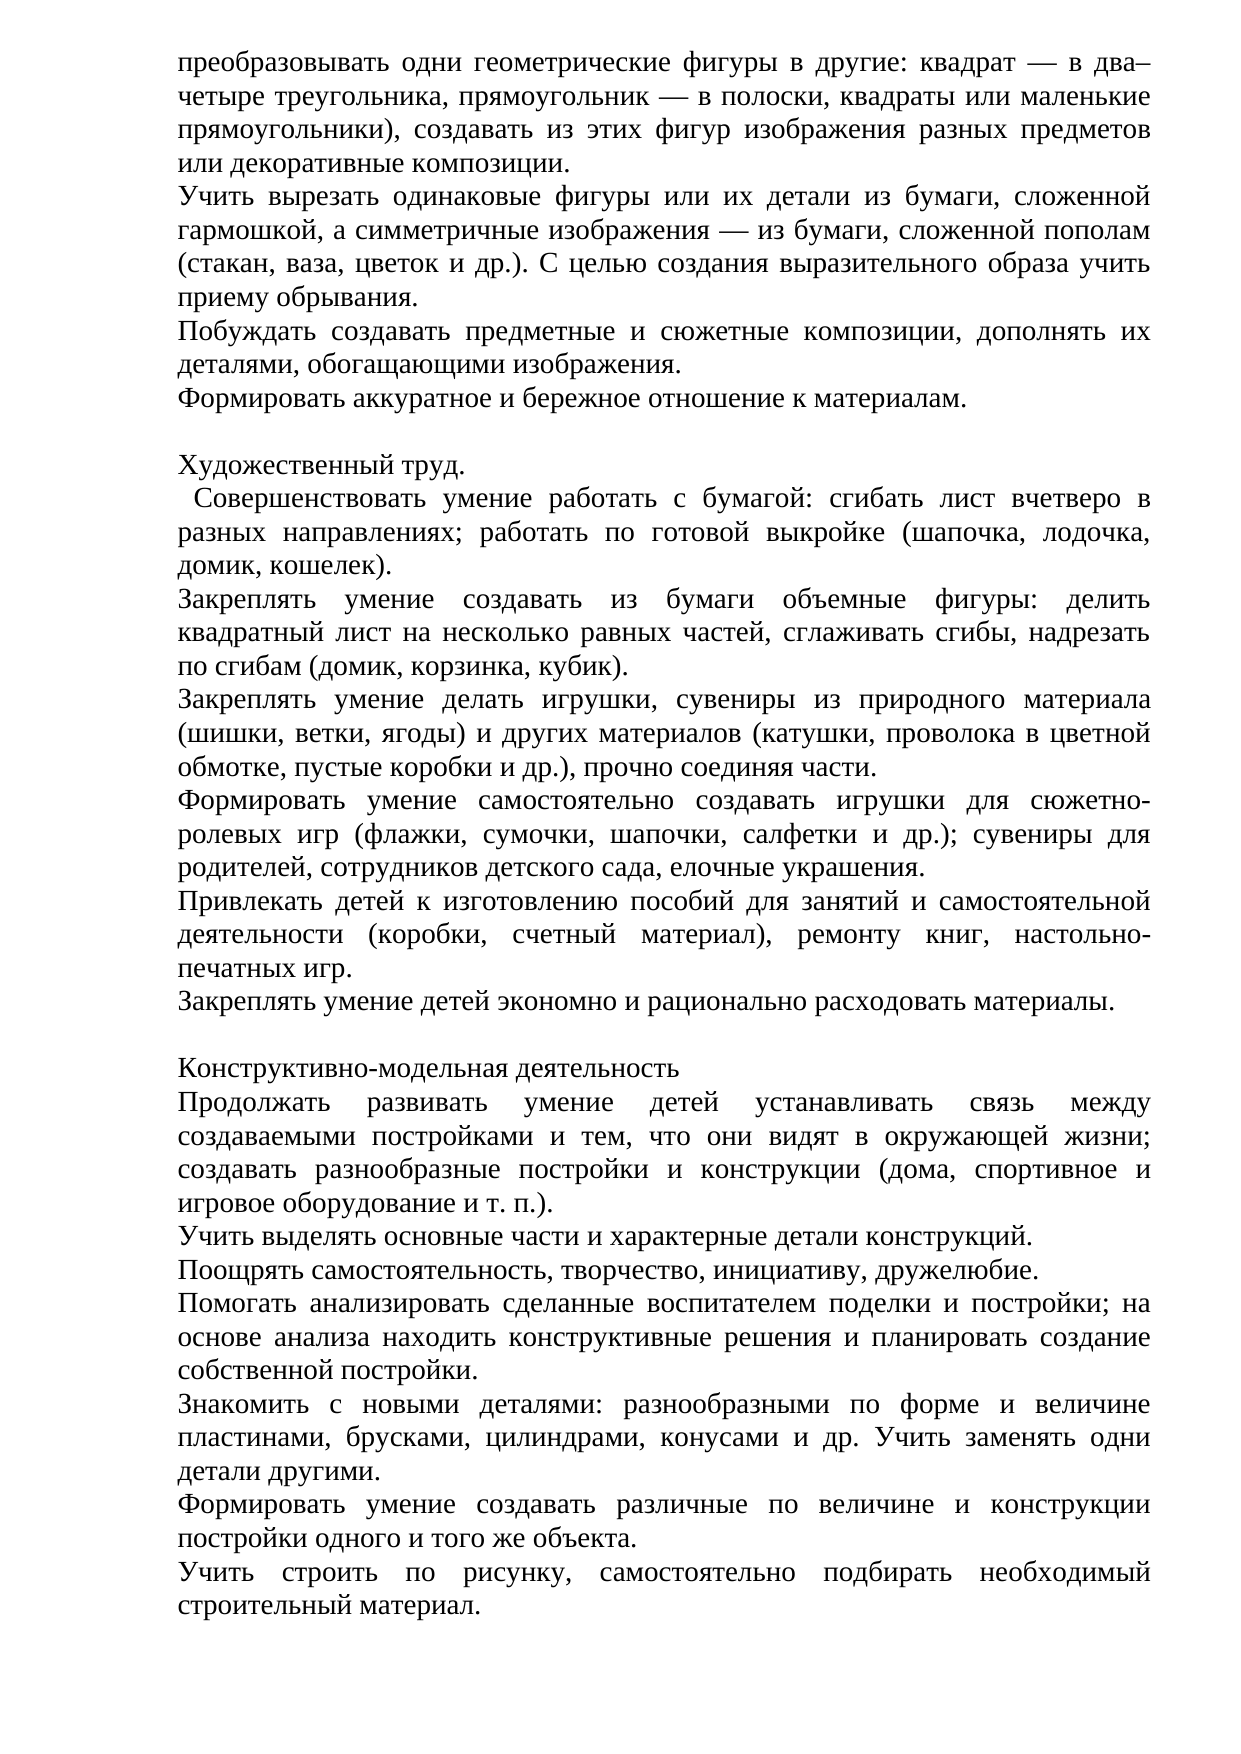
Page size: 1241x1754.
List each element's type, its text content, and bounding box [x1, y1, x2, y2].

text Формировать аккуратное и бережное отношение к материалам. [177, 380, 1152, 413]
text Закреплять умение делать игрушки, сувениры из природного материала (шишки, ветки, ягоды) и других материалов (катушки, проволока в цветной обмотке, пустые коробки и др.), прочно соединяя части. [177, 682, 1152, 782]
text Формировать умение создавать различные по величине и конструкции постройки одного и того же объекта. [177, 1487, 1152, 1554]
text Учить выделять основные части и характерные детали конструкций. [177, 1218, 1152, 1252]
text Учить строить по рисунку, самостоятельно подбирать необходимый строительный материал. [177, 1554, 1152, 1621]
text Побуждать создавать предметные и сюжетные композиции, дополнять их деталями, обогащающими изображения. [177, 313, 1152, 380]
text Конструктивно-модельная деятельность [177, 1051, 1152, 1084]
text Помогать анализировать сделанные воспитателем поделки и постройки; на основе анализа находить конструктивные решения и планировать создание собственной постройки. [177, 1285, 1152, 1386]
text Формировать умение самостоятельно создавать игрушки для сюжетно-ролевых игр (флажки, сумочки, шапочки, салфетки и др.); сувениры для родителей, сотрудников детского сада, елочные украшения. [177, 782, 1152, 883]
text Закреплять умение детей экономно и рационально расходовать материалы. [177, 983, 1152, 1017]
text Учить вырезать одинаковые фигуры или их детали из бумаги, сложенной гармошкой, а симметричные изображения — из бумаги, сложенной пополам (стакан, ваза, цветок и др.). С целью создания выразительного образа учить приему обрывания. [177, 178, 1152, 313]
text Привлекать детей к изготовлению пособий для занятий и самостоятельной деятельности (коробки, счетный материал), ремонту книг, настольно-печатных игр. [177, 883, 1152, 983]
text Знакомить с новыми деталями: разнообразными по форме и величине пластинами, брусками, цилиндрами, конусами и др. Учить заменять одни детали другими. [177, 1386, 1152, 1487]
text Закреплять умение создавать из бумаги объемные фигуры: делить квадратный лист на несколько равных частей, сглаживать сгибы, надрезать по сгибам (домик, корзинка, кубик). [177, 581, 1152, 682]
text Продолжать развивать умение детей устанавливать связь между создаваемыми постройками и тем, что они видят в окружающей жизни; создавать разнообразные постройки и конструкции (дома, спортивное и игровое оборудование и т. п.). [177, 1084, 1152, 1218]
text Поощрять самостоятельность, творчество, инициативу, дружелюбие. [177, 1252, 1152, 1285]
text Художественный труд. [177, 447, 1152, 480]
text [177, 44, 1152, 178]
text Совершенствовать умение работать с бумагой: сгибать лист вчетверо в разных направлениях; работать по готовой выкройке (шапочка, лодочка, домик, кошелек). [177, 480, 1152, 581]
